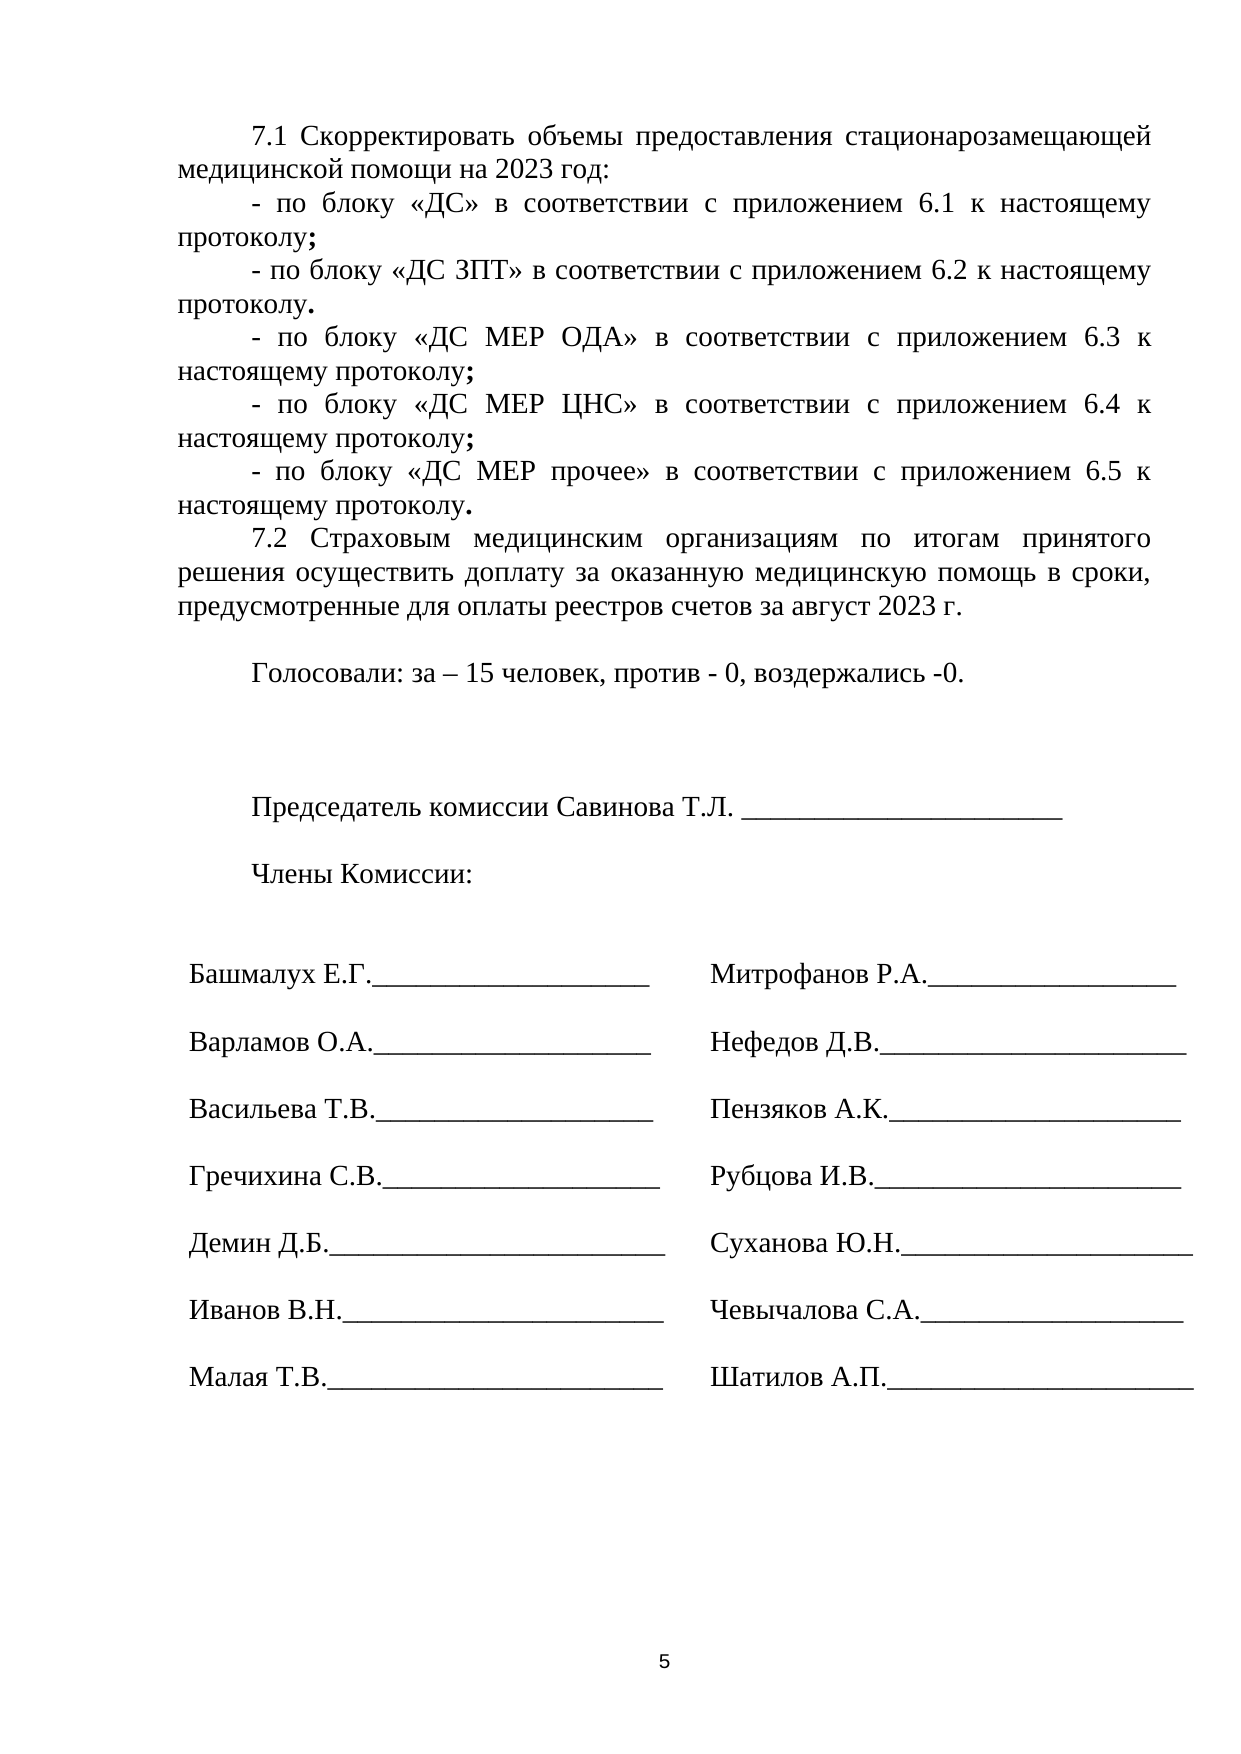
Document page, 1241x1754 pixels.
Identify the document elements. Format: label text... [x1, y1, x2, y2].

table_header Башмалух Е.Г.___________________ [177, 923, 698, 990]
table_cell Демин Д.Б._______________________ [177, 1191, 698, 1258]
text Голосовали: за – 15 человек, против - 0, воздержались -0. [177, 655, 1152, 688]
text - по блоку «ДС» в соответствии с приложением 6.1 к настоящему протоколу; [177, 185, 1152, 252]
table_cell Васильева Т.В.___________________ [177, 1057, 698, 1124]
table_cell Иванов В.Н.______________________ [177, 1259, 698, 1326]
text Председатель комиссии Савинова Т.Л. ______________________ [177, 789, 1152, 822]
table_cell Рубцова И.В._____________________ [699, 1124, 1216, 1191]
text 7.1 Скорректировать объемы предоставления стационарозамещающей медицинской помощи на 2023 год: [177, 118, 1152, 185]
table_cell Варламов О.А.___________________ [177, 990, 698, 1057]
text - по блоку «ДС МЕР ОДА» в соответствии с приложением 6.3 к настоящему протоколу; [177, 319, 1152, 386]
table_cell Пензяков А.К.____________________ [699, 1057, 1216, 1124]
table_cell Шатилов А.П._____________________ [699, 1326, 1216, 1393]
text - по блоку «ДС МЕР прочее» в соответствии с приложением 6.5 к настоящему протоколу. [177, 453, 1152, 521]
text Члены Комиссии: [177, 856, 1152, 889]
text - по блоку «ДС ЗПТ» в соответствии с приложением 6.2 к настоящему протоколу. [177, 252, 1152, 319]
text - по блоку «ДС МЕР ЦНС» в соответствии с приложением 6.4 к настоящему протоколу; [177, 386, 1152, 453]
text 7.2 Страховым медицинским организациям по итогам принятого решения осуществить доплату за оказанную медицинскую помощь в сроки, предусмотренные для оплаты реестров счетов за август 2023 г. [177, 521, 1152, 621]
table_cell Нефедов Д.В._____________________ [699, 990, 1216, 1057]
table_cell Суханова Ю.Н.____________________ [699, 1191, 1216, 1258]
table_cell Малая Т.В._______________________ [177, 1326, 698, 1393]
table_header Митрофанов Р.А._________________ [699, 923, 1216, 990]
table_cell Гречихина С.В.___________________ [177, 1124, 698, 1191]
table_cell Чевычалова С.А.__________________ [699, 1259, 1216, 1326]
